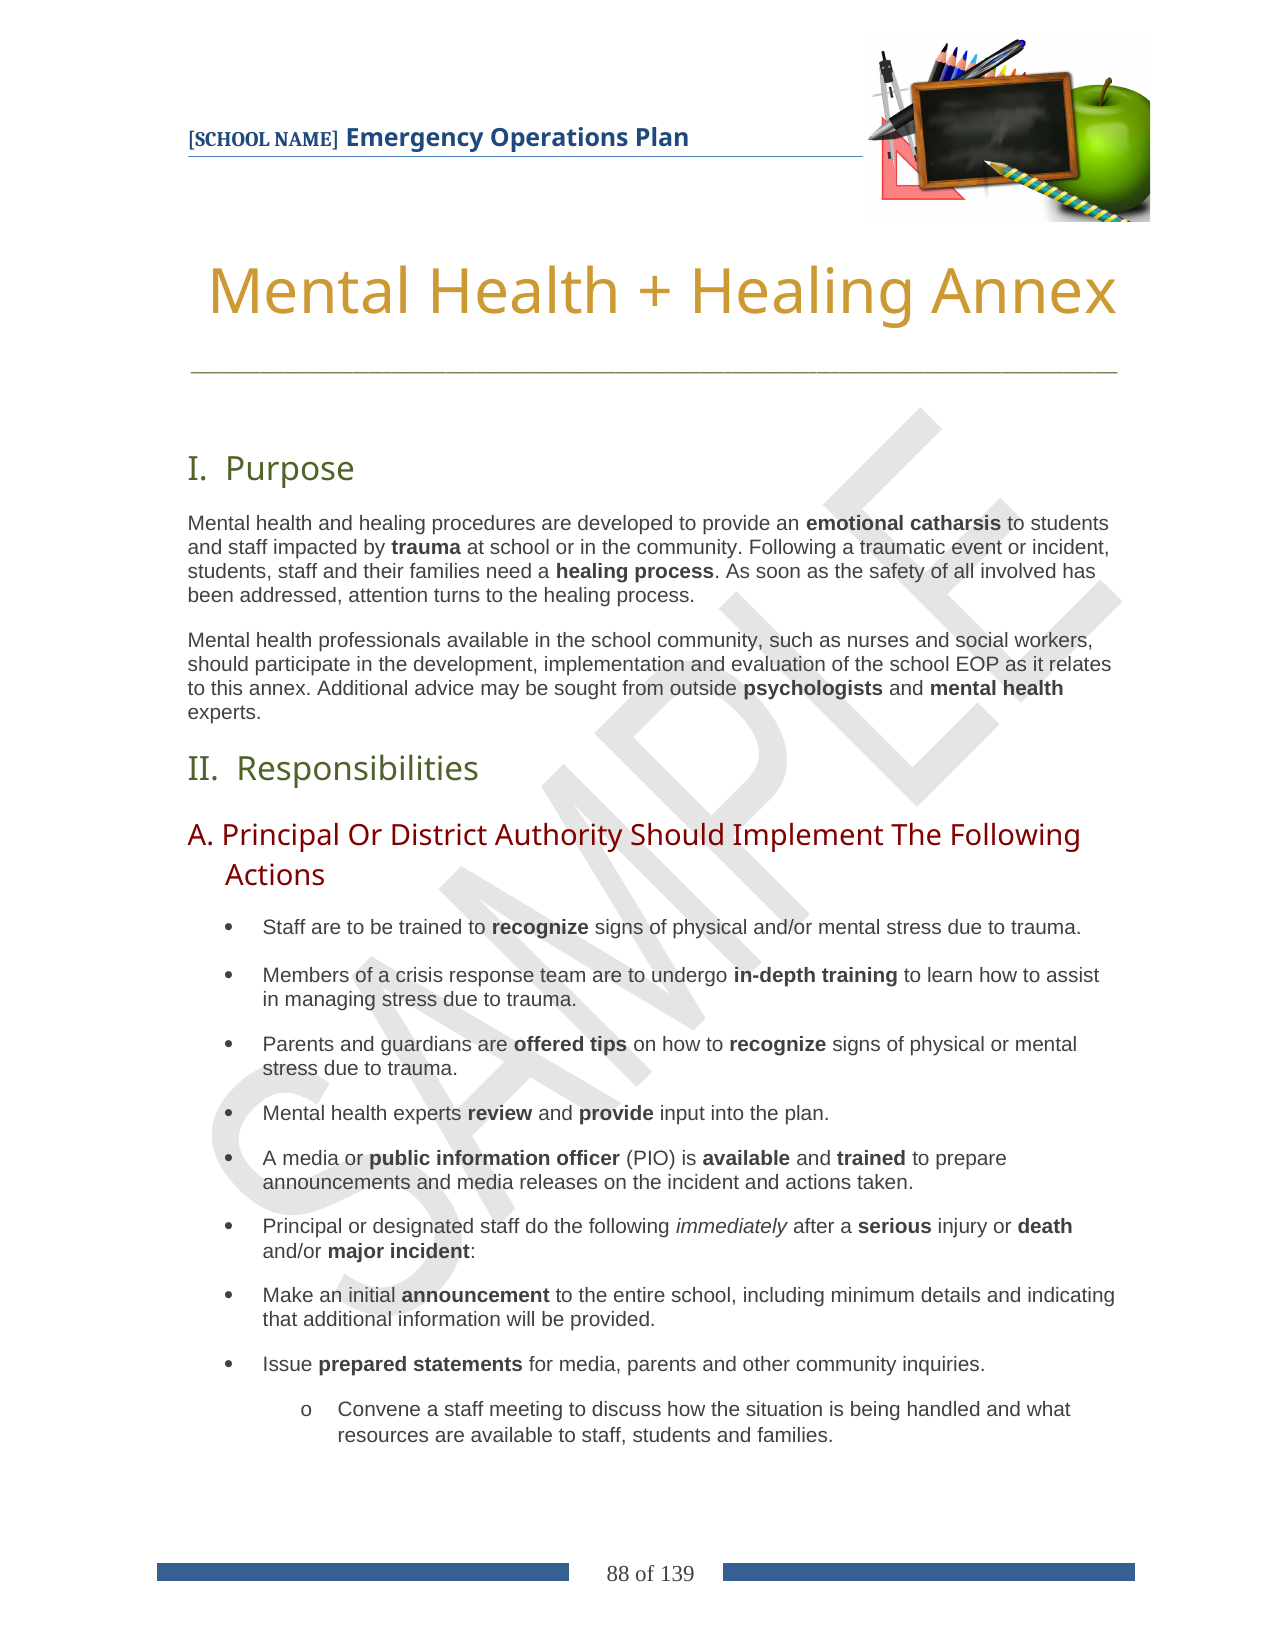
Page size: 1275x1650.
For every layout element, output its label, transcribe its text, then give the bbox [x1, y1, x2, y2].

list Parents and guardians are offered tips on how to recognize signs of physical or mental stress due to trauma. [225, 1032, 1117, 1080]
list Issue prepared statements for media, parents and other community inquiries. [225, 1352, 1117, 1376]
list A media or public information officer (PIO) is available and trained to prepare announcements and media releases on the incident and actions taken. [225, 1146, 1117, 1193]
text ________________________________________________________________________________________________________________________ [187, 353, 1117, 377]
text Mental Health + Healing Annex [187, 247, 1117, 332]
text I. Purpose [187, 445, 1117, 490]
list Mental health experts review and provide input into the plan. [225, 1101, 1117, 1125]
text Mental health and healing procedures are developed to provide an emotional catharsis to students and staff impacted by trauma at school or in the community. Following a traumatic event or incident, students, staff and their families need a healing process. As soon as the safety of all involved has been addressed, attention turns to the healing process. [187, 511, 1117, 607]
list Staff are to be trained to recognize signs of physical and/or mental stress due to trauma. [225, 915, 1117, 939]
list Members of a crisis response team are to undergo in-depth training to learn how to assist in managing stress due to trauma. [225, 963, 1117, 1011]
text A. Principal Or District Authority Should Implement The Following Actions [187, 815, 1117, 894]
text Mental health professionals available in the school community, such as nurses and social workers, should participate in the development, implementation and evaluation of the school EOP as it relates to this annex. Additional advice may be sought from outside psychologists and mental health experts. [187, 628, 1117, 723]
list Make an initial announcement to the entire school, including minimum details and indicating that additional information will be provided. [225, 1283, 1117, 1331]
picture [862, 37, 1150, 221]
list Principal or designated staff do the following immediately after a serious injury or death and/or major incident: [225, 1214, 1117, 1262]
list Convene a staff meeting to discuss how the situation is being handled and what resources are available to staff, students and families. [300, 1397, 1117, 1447]
text II. Responsibilities [187, 744, 1117, 790]
